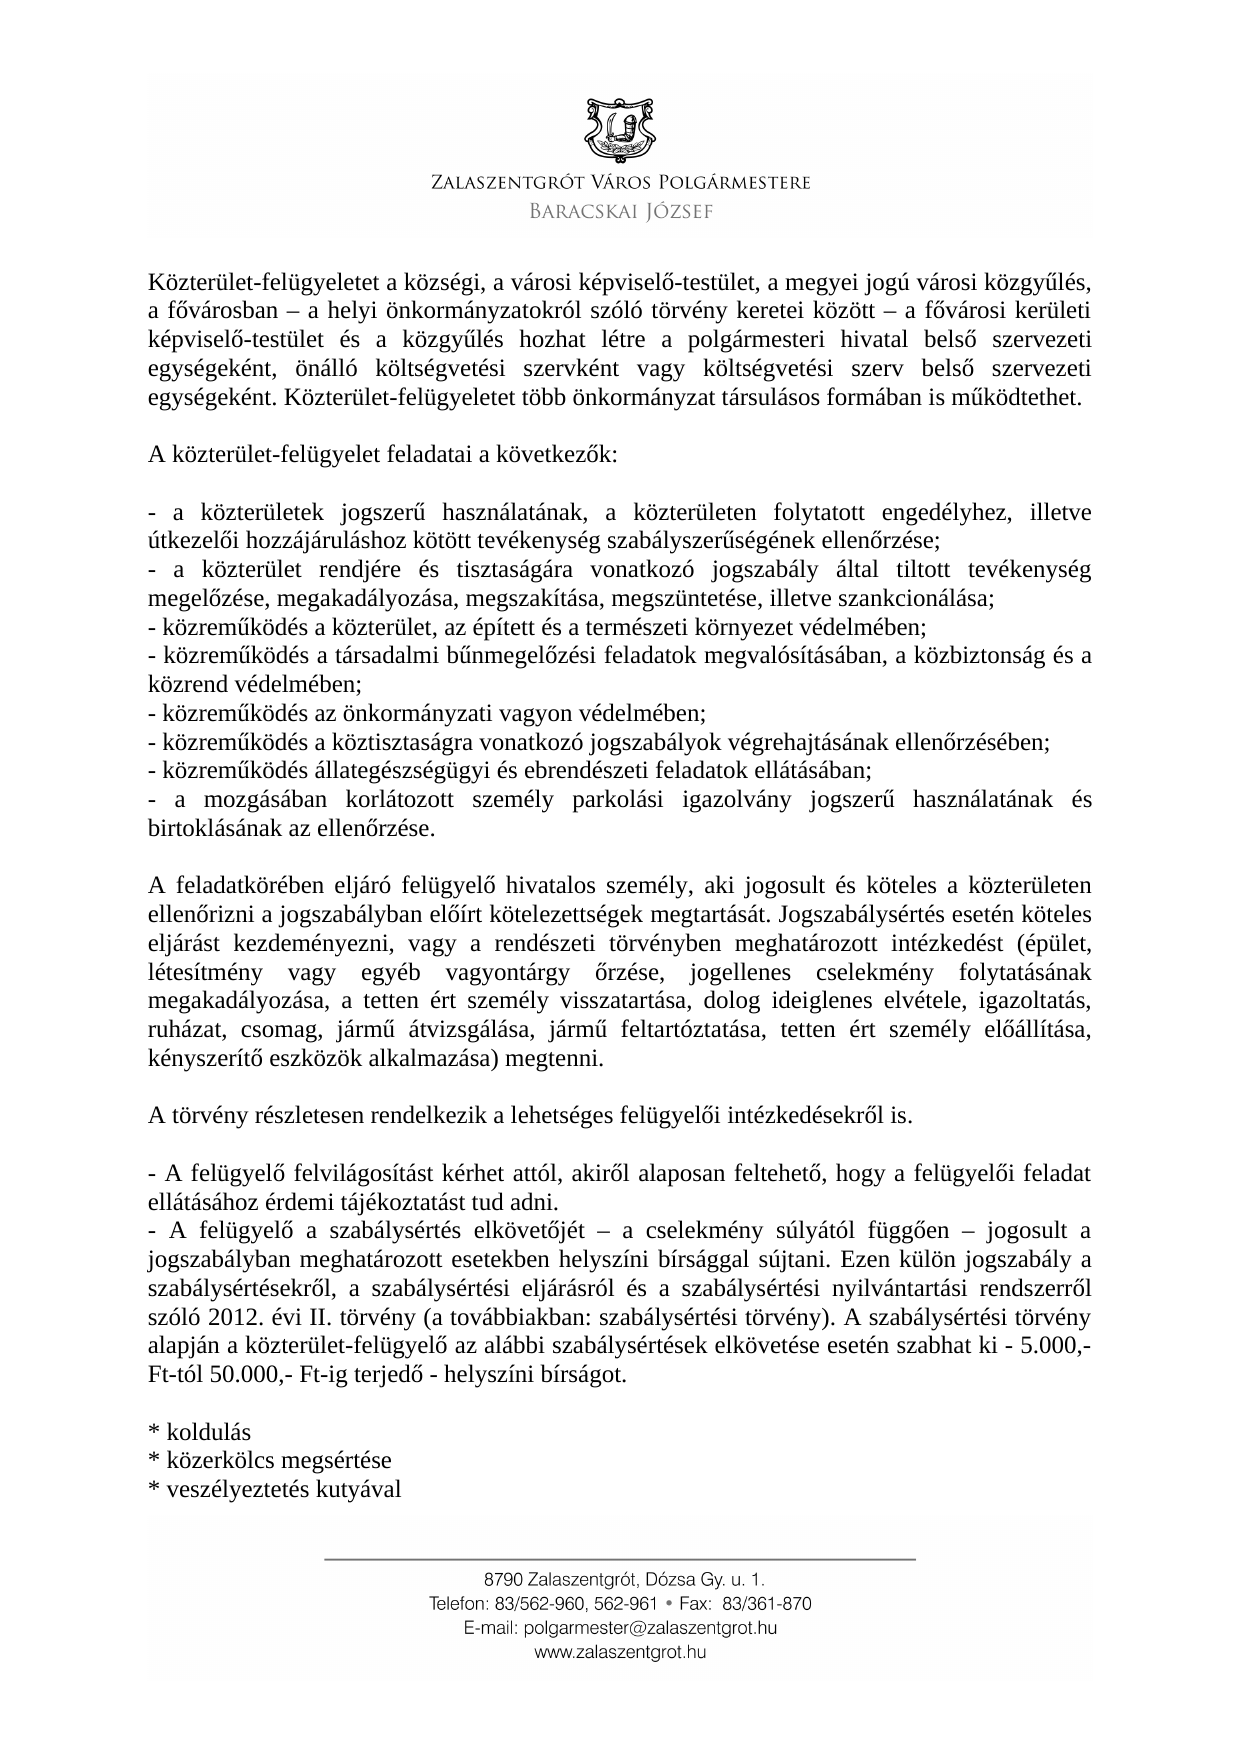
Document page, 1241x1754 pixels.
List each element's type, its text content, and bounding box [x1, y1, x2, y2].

text * közerkölcs megsértése [148, 1445, 1093, 1474]
text Közterület-felügyeletet a községi, a városi képviselő-testület, a megyei jogú városi közgyűlés, a fővárosban – a helyi önkormányzatokról szóló törvény keretei között – a fővárosi kerületi képviselő-testület és a közgyűlés hozhat létre a polgármesteri hivatal belső szervezeti egységeként, önálló költségvetési szervként vagy költségvetési szerv belső szervezeti egységeként. Közterület-felügyeletet több önkormányzat társulásos formában is működtethet. [148, 267, 1093, 410]
text * veszélyeztetés kutyával [148, 1474, 1093, 1503]
text - közreműködés az önkormányzati vagyon védelmében; [148, 698, 1093, 727]
text - A felügyelő felvilágosítást kérhet attól, akiről alaposan feltehető, hogy a felügyelői feladat ellátásához érdemi tájékoztatást tud adni. [148, 1158, 1093, 1215]
text A törvény részletesen rendelkezik a lehetséges felügyelői intézkedésekről is. [148, 1100, 1093, 1129]
text - A felügyelő a szabálysértés elkövetőjét – a cselekmény súlyától függően – jogosult a jogszabályban meghatározott esetekben helyszíni bírsággal sújtani. Ezen külön jogszabály a szabálysértésekről, a szabálysértési eljárásról és a szabálysértési nyilvántartási rendszerről szóló 2012. évi II. törvény (a továbbiakban: szabálysértési törvény). A szabálysértési törvény alapján a közterület-felügyelő az alábbi szabálysértések elkövetése esetén szabhat ki - 5.000,- Ft-tól 50.000,- Ft-ig terjedő - helyszíni bírságot. [148, 1215, 1093, 1388]
text - közreműködés a közterület, az épített és a természeti környezet védelmében; [148, 612, 1093, 640]
text - közreműködés állategészségügyi és ebrendészeti feladatok ellátásában; [148, 755, 1093, 784]
text A feladatkörében eljáró felügyelő hivatalos személy, aki jogosult és köteles a közterületen ellenőrizni a jogszabályban előírt kötelezettségek megtartását. Jogszabálysértés esetén köteles eljárást kezdeményezni, vagy a rendészeti törvényben meghatározott intézkedést (épület, létesítmény vagy egyéb vagyontárgy őrzése, jogellenes cselekmény folytatásának megakadályozása, a tetten ért személy visszatartása, dolog ideiglenes elvétele, igazoltatás, ruházat, csomag, jármű átvizsgálása, jármű feltartóztatása, tetten ért személy előállítása, kényszerítő eszközök alkalmazása) megtenni. [148, 870, 1093, 1072]
picture [147, 1515, 1093, 1681]
text - közreműködés a társadalmi bűnmegelőzési feladatok megvalósításában, a közbiztonság és a közrend védelmében; [148, 640, 1093, 698]
picture [147, 73, 1093, 238]
text - a közterület rendjére és tisztaságára vonatkozó jogszabály által tiltott tevékenység megelőzése, megakadályozása, megszakítása, megszüntetése, illetve szankcionálása; [148, 554, 1093, 612]
text * koldulás [148, 1417, 1093, 1445]
text - a közterületek jogszerű használatának, a közterületen folytatott engedélyhez, illetve útkezelői hozzájáruláshoz kötött tevékenység szabályszerűségének ellenőrzése; [148, 497, 1093, 554]
text - a mozgásában korlátozott személy parkolási igazolvány jogszerű használatának és birtoklásának az ellenőrzése. [148, 784, 1093, 842]
text - közreműködés a köztisztaságra vonatkozó jogszabályok végrehajtásának ellenőrzésében; [148, 727, 1093, 755]
text A közterület-felügyelet feladatai a következők: [148, 439, 1093, 468]
